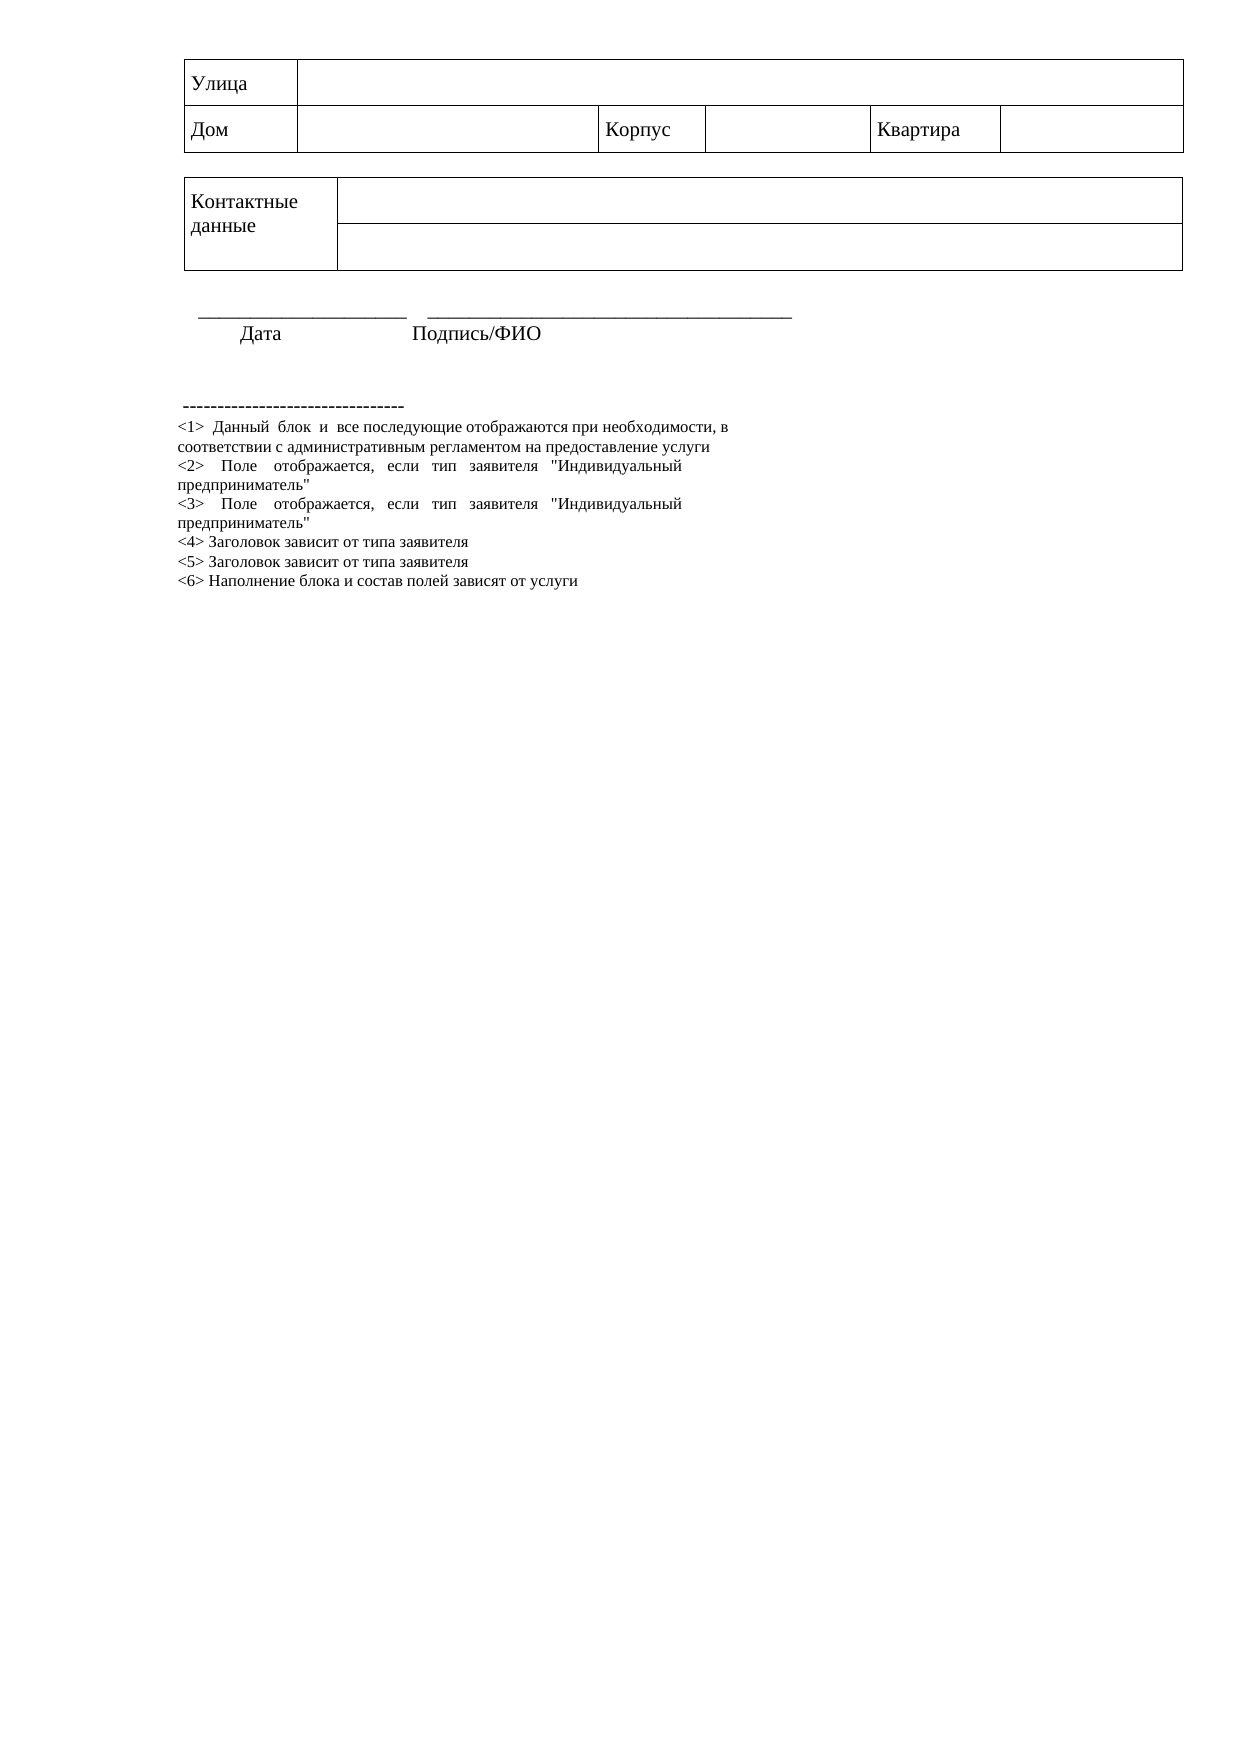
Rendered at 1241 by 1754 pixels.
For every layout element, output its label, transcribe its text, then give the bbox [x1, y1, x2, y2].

table_cell [706, 106, 870, 152]
table_cell Улица [185, 60, 297, 105]
text <2> Поле отображается, если тип заявителя "Индивидуальный [177, 456, 1152, 475]
table_cell Дом [185, 106, 297, 152]
table_cell [298, 106, 598, 152]
table_cell [298, 60, 1183, 105]
table_header [338, 178, 1182, 223]
table_header Контактные данные [185, 178, 337, 269]
text <3> Поле отображается, если тип заявителя "Индивидуальный [177, 494, 1152, 513]
text Дата Подпись/ФИО [177, 321, 1152, 345]
text <5> Заголовок зависит от типа заявителя [177, 551, 1152, 571]
text <1> Данный блок и все последующие отображаются при необходимости, в [177, 417, 1152, 436]
text ____________________ ___________________________________ [177, 297, 1152, 321]
table_cell [338, 224, 1182, 269]
text -------------------------------- [177, 393, 1152, 417]
table_cell Квартира [871, 106, 1000, 152]
text соответствии с административным регламентом на предоставление услуги [177, 436, 1152, 456]
table_cell Корпус [599, 106, 705, 152]
text предприниматель" [177, 513, 1152, 532]
text <6> Наполнение блока и состав полей зависят от услуги [177, 571, 1152, 590]
text предприниматель" [177, 475, 1152, 494]
text <4> Заголовок зависит от типа заявителя [177, 532, 1152, 551]
table_cell [1001, 106, 1183, 152]
